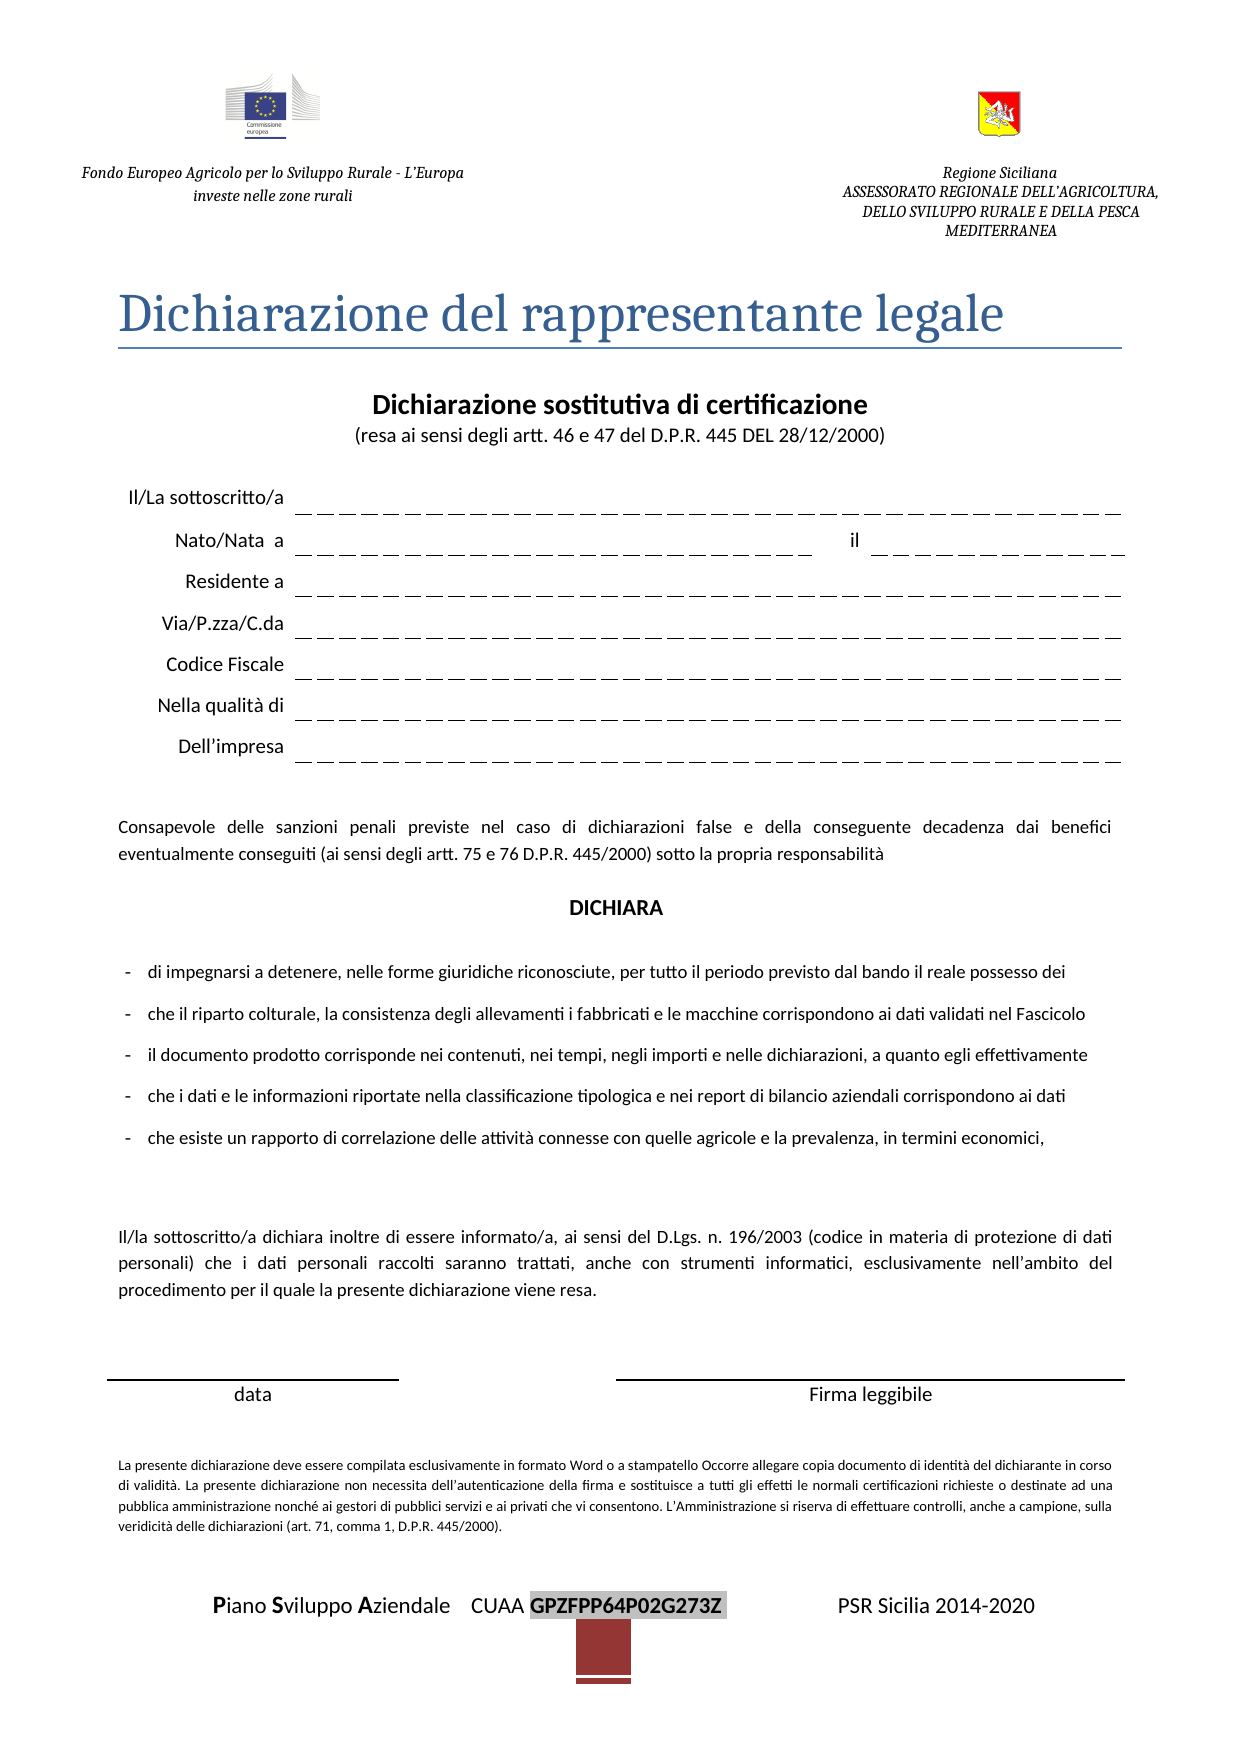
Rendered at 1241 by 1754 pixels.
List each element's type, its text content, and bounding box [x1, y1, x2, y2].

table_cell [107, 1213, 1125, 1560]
picture [225, 73, 320, 139]
subtitle Dichiarazione del rappresentante legale [118, 282, 1122, 347]
text Dichiarazione sostitutiva di certificazione [118, 386, 1122, 422]
text (resa ai sensi degli artt. 46 e 47 del D.P.R. 445 DEL 28/12/2000) [118, 422, 1122, 447]
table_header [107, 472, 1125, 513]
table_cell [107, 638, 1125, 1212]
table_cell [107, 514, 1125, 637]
picture [977, 87, 1022, 139]
